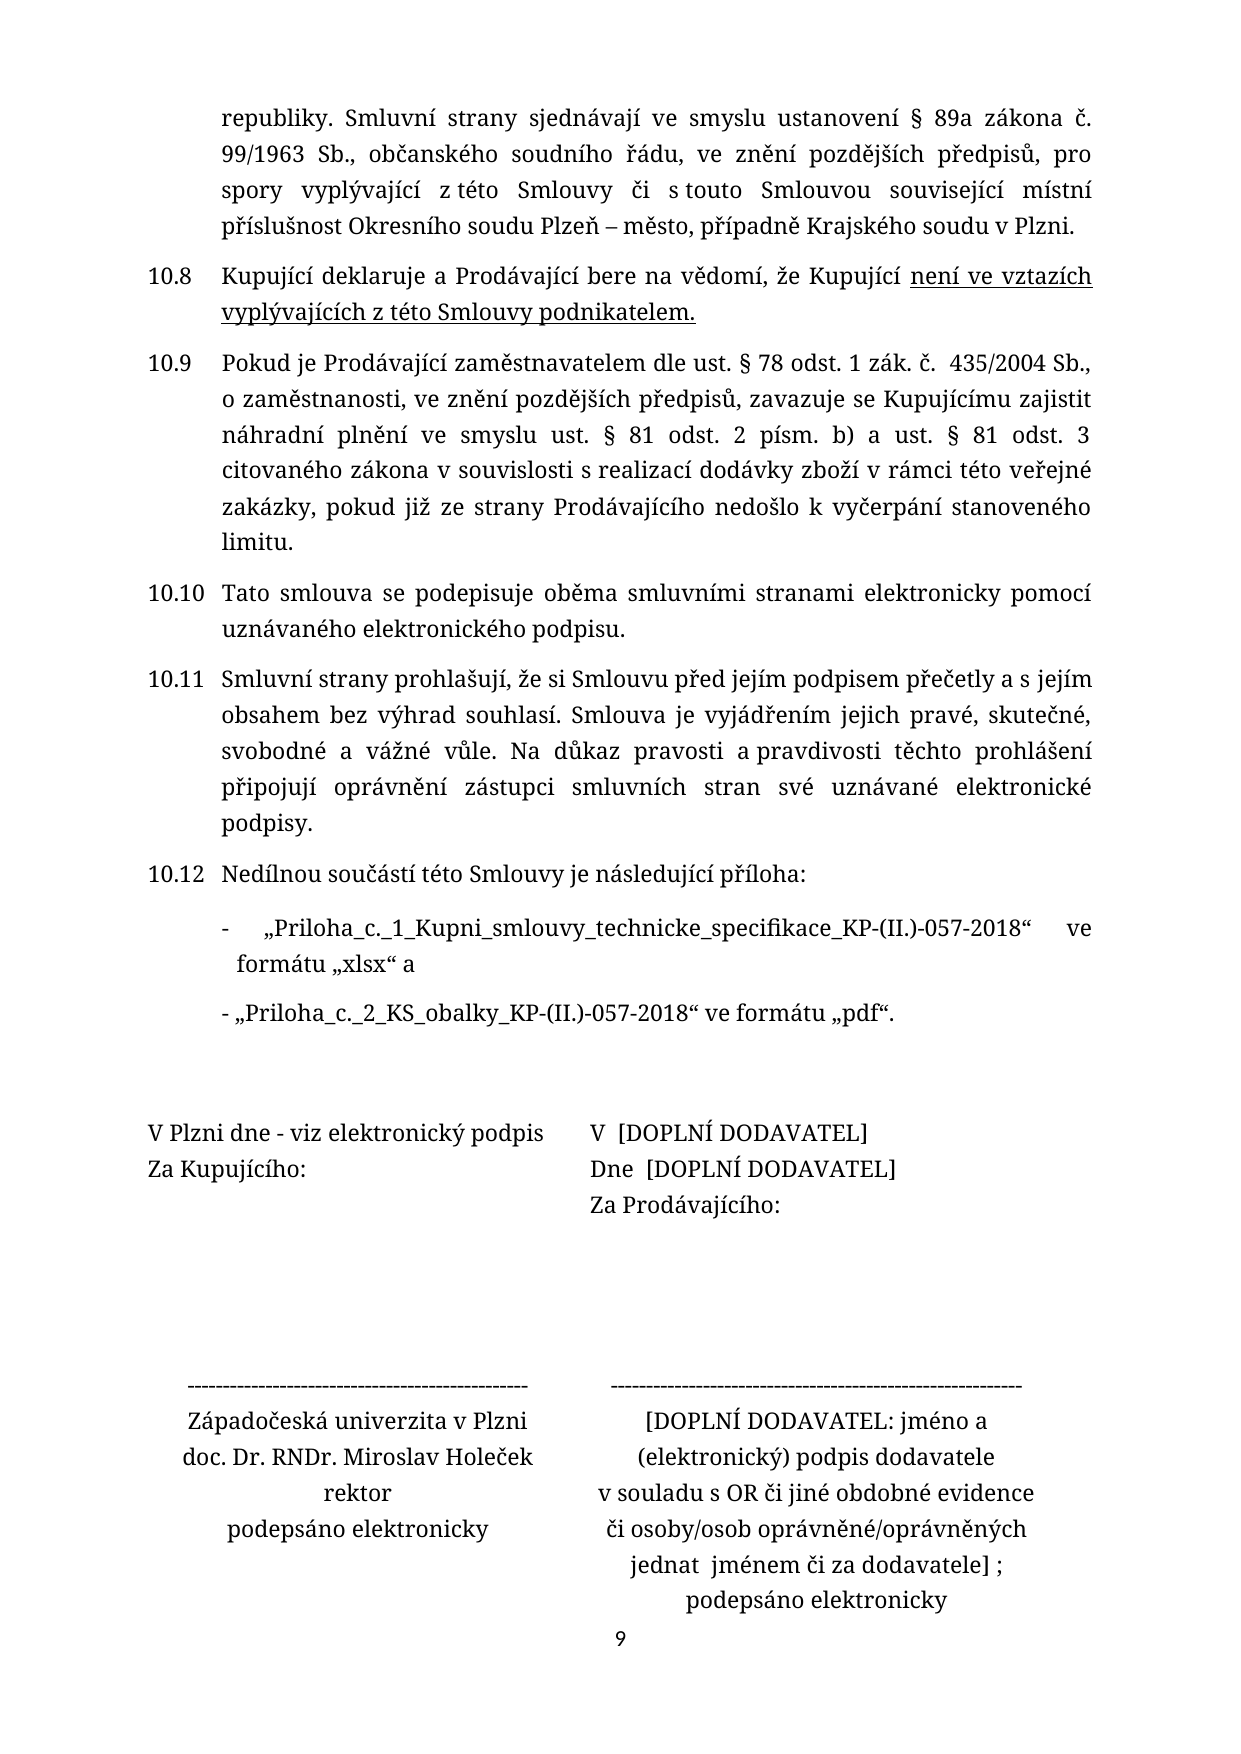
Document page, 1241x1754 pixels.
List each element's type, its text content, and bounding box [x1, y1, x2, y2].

text - „Priloha_c._1_Kupni_smlouvy_technicke_specifikace_KP-(II.)-057-2018“ ve formátu „xlsx“ a [222, 912, 1092, 979]
text 10.11 Smluvní strany prohlašují, že si Smlouvu před jejím podpisem přečetly a s jejím obsahem bez výhrad souhlasí. Smlouva je vyjádřením jejich pravé, skutečné, svobodné a vážné vůle. Na důkaz pravosti a pravdivosti těchto prohlášení připojují oprávnění zástupci smluvních stran své uznávané elektronické podpisy. [148, 663, 1092, 838]
text 10.12 Nedílnou součástí této Smlouvy je následující příloha: [148, 858, 1092, 889]
table_header V [DOPLNÍ DODAVATEL] Dne [DOPLNÍ DODAVATEL] Za Prodávajícího: ---------------------------------------------------------- [DOPLNÍ DODAVATEL: jméno a (elektronický) podpis dodavatele v souladu s OR či jiné obdobné evidence či osoby/osob oprávněné/oprávněných jednat jménem či za dodavatele] ; podepsáno elektronicky [579, 1117, 1054, 1619]
text 10.8 Kupující deklaruje a Prodávající bere na vědomí, že Kupující není ve vztazích vyplývajících z této Smlouvy podnikatelem. [148, 260, 1092, 327]
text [148, 102, 1092, 241]
table_header V Plzni dne - viz elektronický podpis Za Kupujícího: ------------------------------------------------ Západočeská univerzita v Plzni doc. Dr. RNDr. Miroslav Holeček rektor podepsáno elektronicky [136, 1117, 579, 1619]
text 10.10 Tato smlouva se podepisuje oběma smluvními stranami elektronicky pomocí uznávaného elektronického podpisu. [148, 577, 1092, 644]
text 10.9 Pokud je Prodávající zaměstnavatelem dle ust. § 78 odst. 1 zák. č. 435/2004 Sb., o zaměstnanosti, ve znění pozdějších předpisů, zavazuje se Kupujícímu zajistit náhradní plnění ve smyslu ust. § 81 odst. 2 písm. b) a ust. § 81 odst. 3 citovaného zákona v souvislosti s realizací dodávky zboží v rámci této veřejné zakázky, pokud již ze strany Prodávajícího nedošlo k vyčerpání stanoveného limitu. [148, 347, 1092, 558]
text - „Priloha_c._2_KS_obalky_KP-(II.)-057-2018“ ve formátu „pdf“. [222, 997, 1092, 1028]
